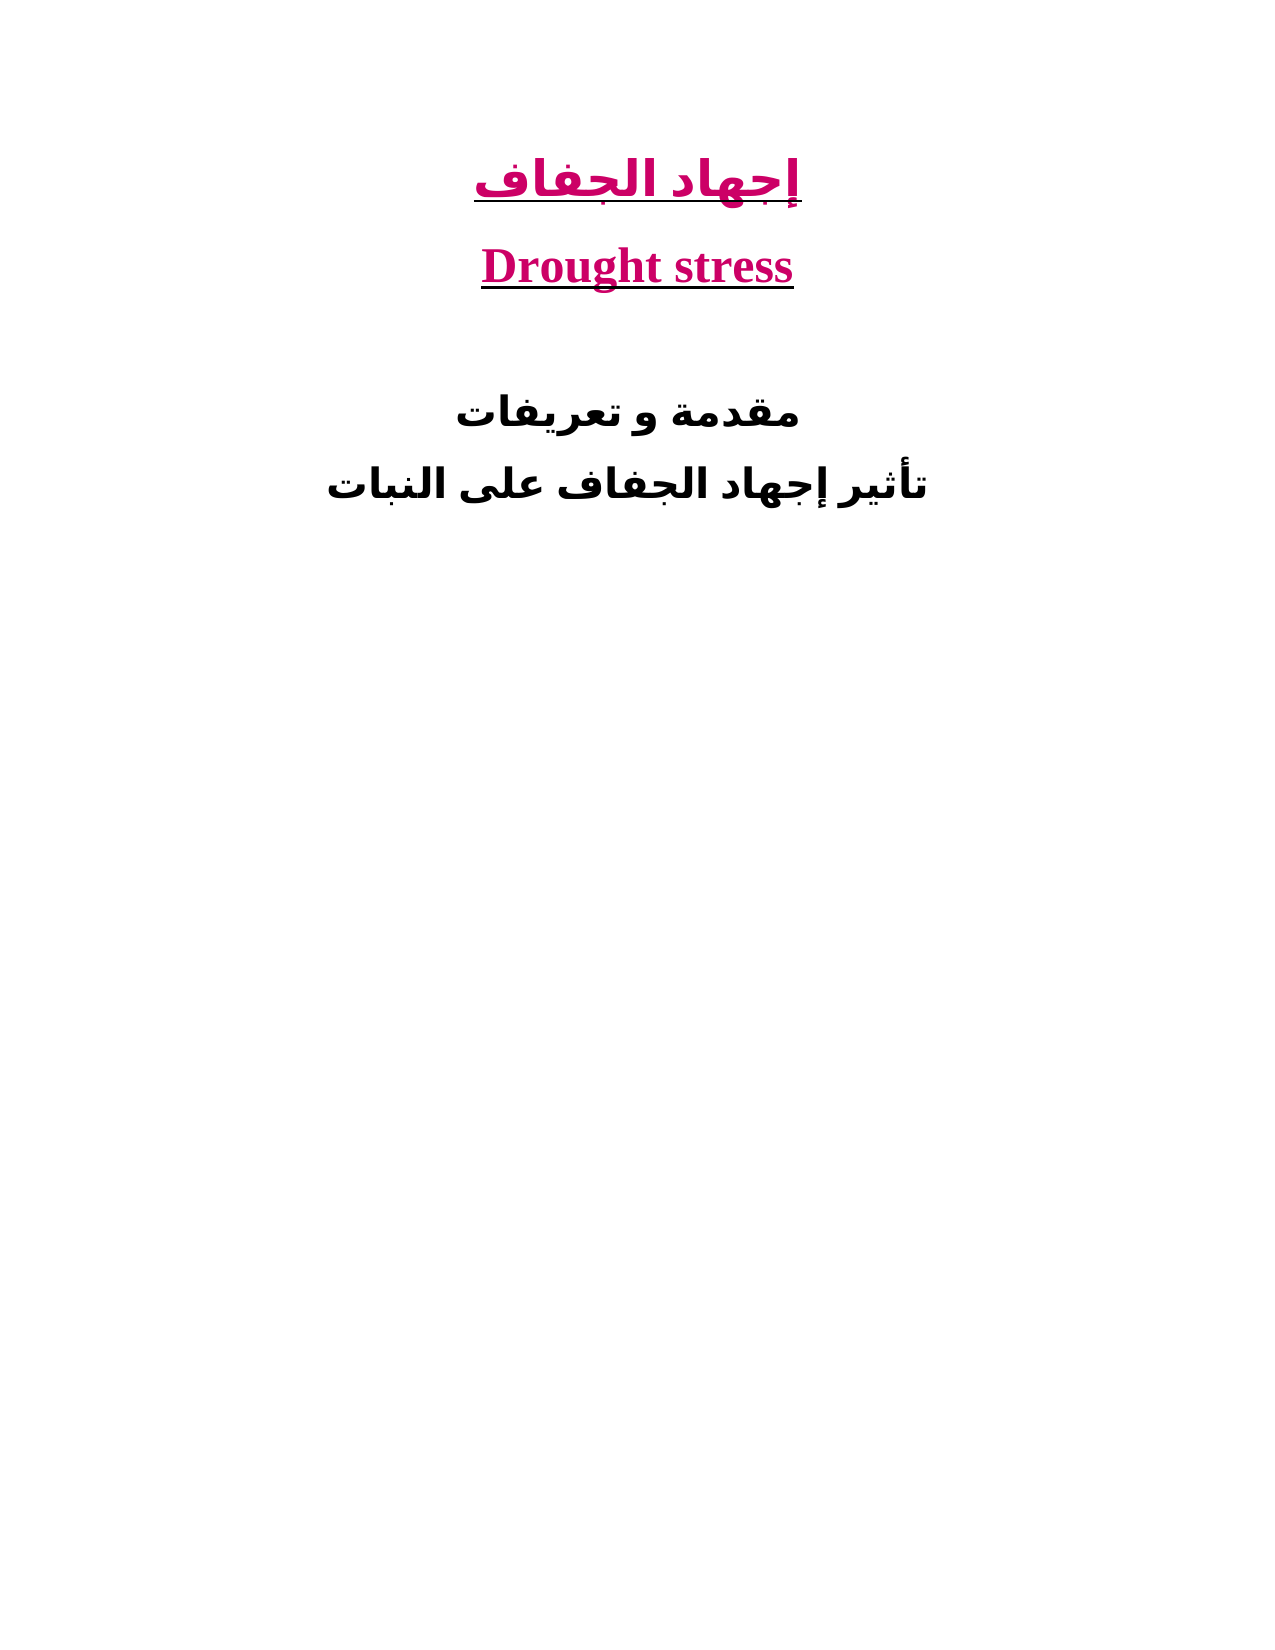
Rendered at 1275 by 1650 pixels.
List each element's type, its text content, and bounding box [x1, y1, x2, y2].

text Drought stress [150, 236, 1125, 294]
text تأثير إجهاد الجفاف على النبات [150, 459, 1106, 507]
text مقدمة و تعريفات [150, 387, 1106, 435]
text إجهاد الجفاف [150, 150, 1125, 207]
